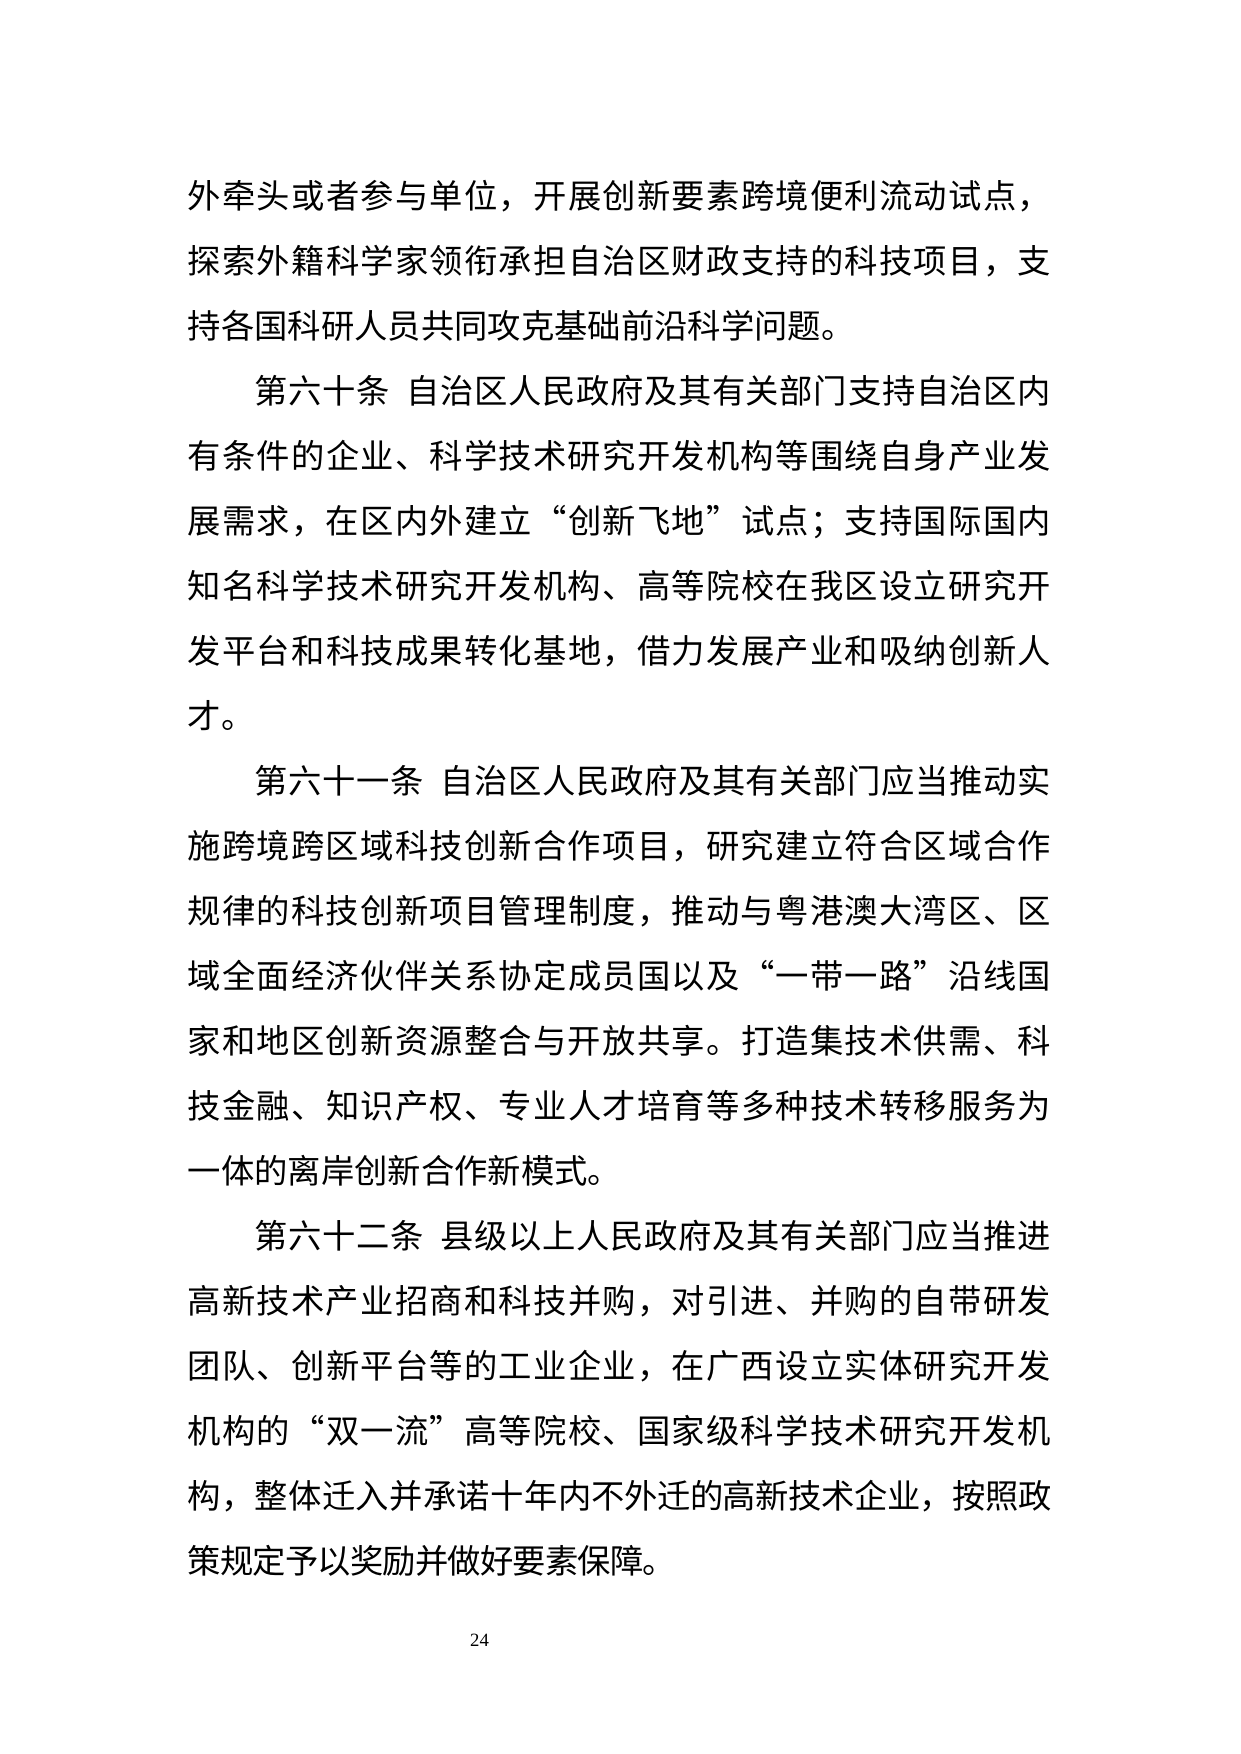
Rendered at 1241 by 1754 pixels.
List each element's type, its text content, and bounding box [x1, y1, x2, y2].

text 第六十条 自治区人民政府及其有关部门支持自治区内有条件的企业、科学技术研究开发机构等围绕自身产业发展需求，在区内外建立“创新飞地”试点；支持国际国内知名科学技术研究开发机构、高等院校在我区设立研究开发平台和科技成果转化基地，借力发展产业和吸纳创新人才。 [187, 357, 1053, 747]
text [187, 162, 1053, 357]
text 第六十一条 自治区人民政府及其有关部门应当推动实施跨境跨区域科技创新合作项目，研究建立符合区域合作规律的科技创新项目管理制度，推动与粤港澳大湾区、区域全面经济伙伴关系协定成员国以及“一带一路”沿线国家和地区创新资源整合与开放共享。打造集技术供需、科技金融、知识产权、专业人才培育等多种技术转移服务为一体的离岸创新合作新模式。 [187, 747, 1053, 1202]
text 第六十二条 县级以上人民政府及其有关部门应当推进高新技术产业招商和科技并购，对引进、并购的自带研发团队、创新平台等的工业企业，在广西设立实体研究开发机构的“双一流”高等院校、国家级科学技术研究开发机构，整体迁入并承诺十年内不外迁的高新技术企业，按照政策规定予以奖励并做好要素保障。 [187, 1202, 1053, 1592]
